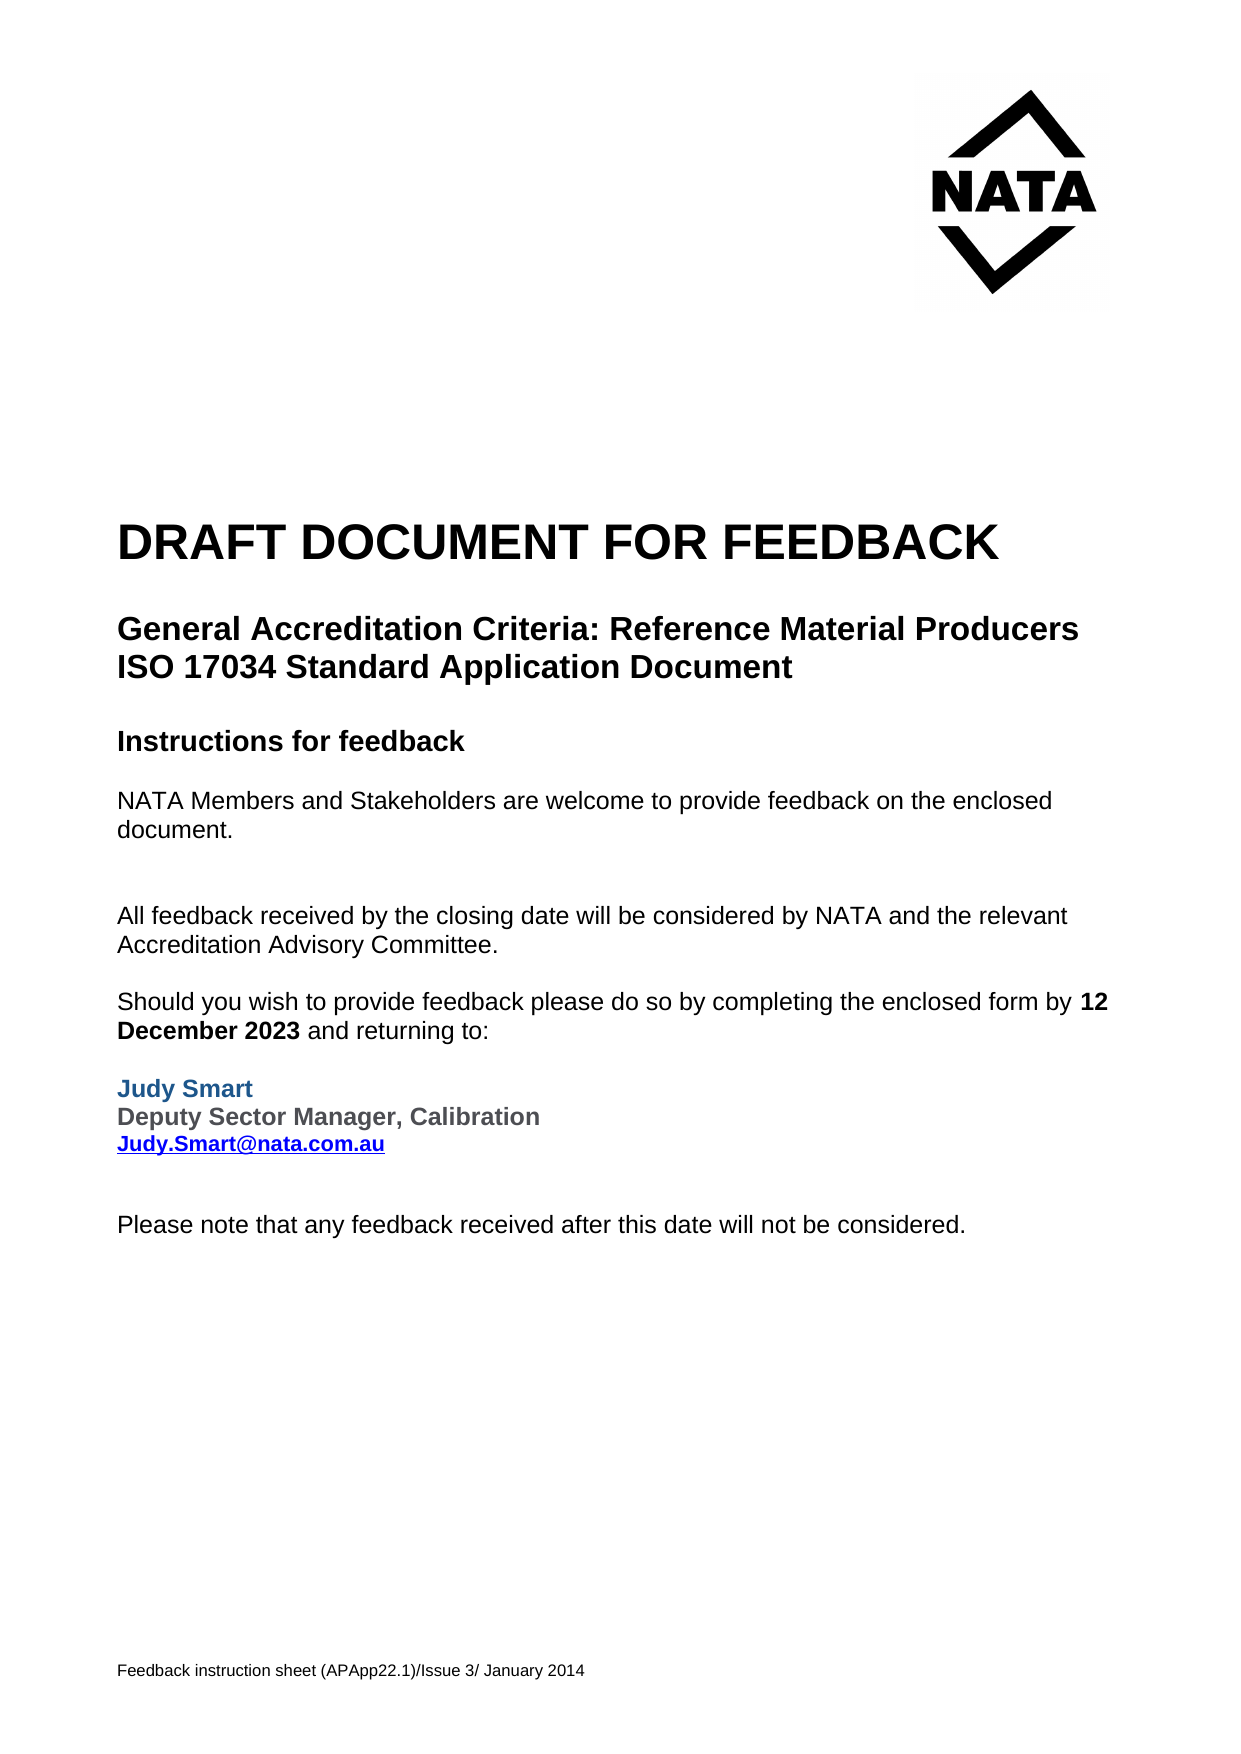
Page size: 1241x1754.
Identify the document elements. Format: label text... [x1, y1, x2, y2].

text All feedback received by the closing date will be considered by NATA and the relevant Accreditation Advisory Committee. [117, 901, 1110, 959]
text DRAFT DOCUMENT FOR FEEDBACK [117, 513, 1110, 570]
text Instructions for feedback [117, 724, 1110, 757]
text NATA Members and Stakeholders are welcome to provide feedback on the enclosed document. [117, 786, 1110, 844]
text General Accreditation Criteria: Reference Material Producers ISO 17034 Standard Application Document [117, 608, 1110, 685]
text Should you wish to provide feedback please do so by completing the enclosed form by 12 December 2023 and returning to: [117, 987, 1110, 1045]
text Please note that any feedback received after this date will not be considered. [117, 1210, 1110, 1239]
picture [913, 73, 1111, 312]
text Judy Smart Deputy Sector Manager, Calibration Judy.Smart@nata.com.au [117, 1074, 1110, 1156]
